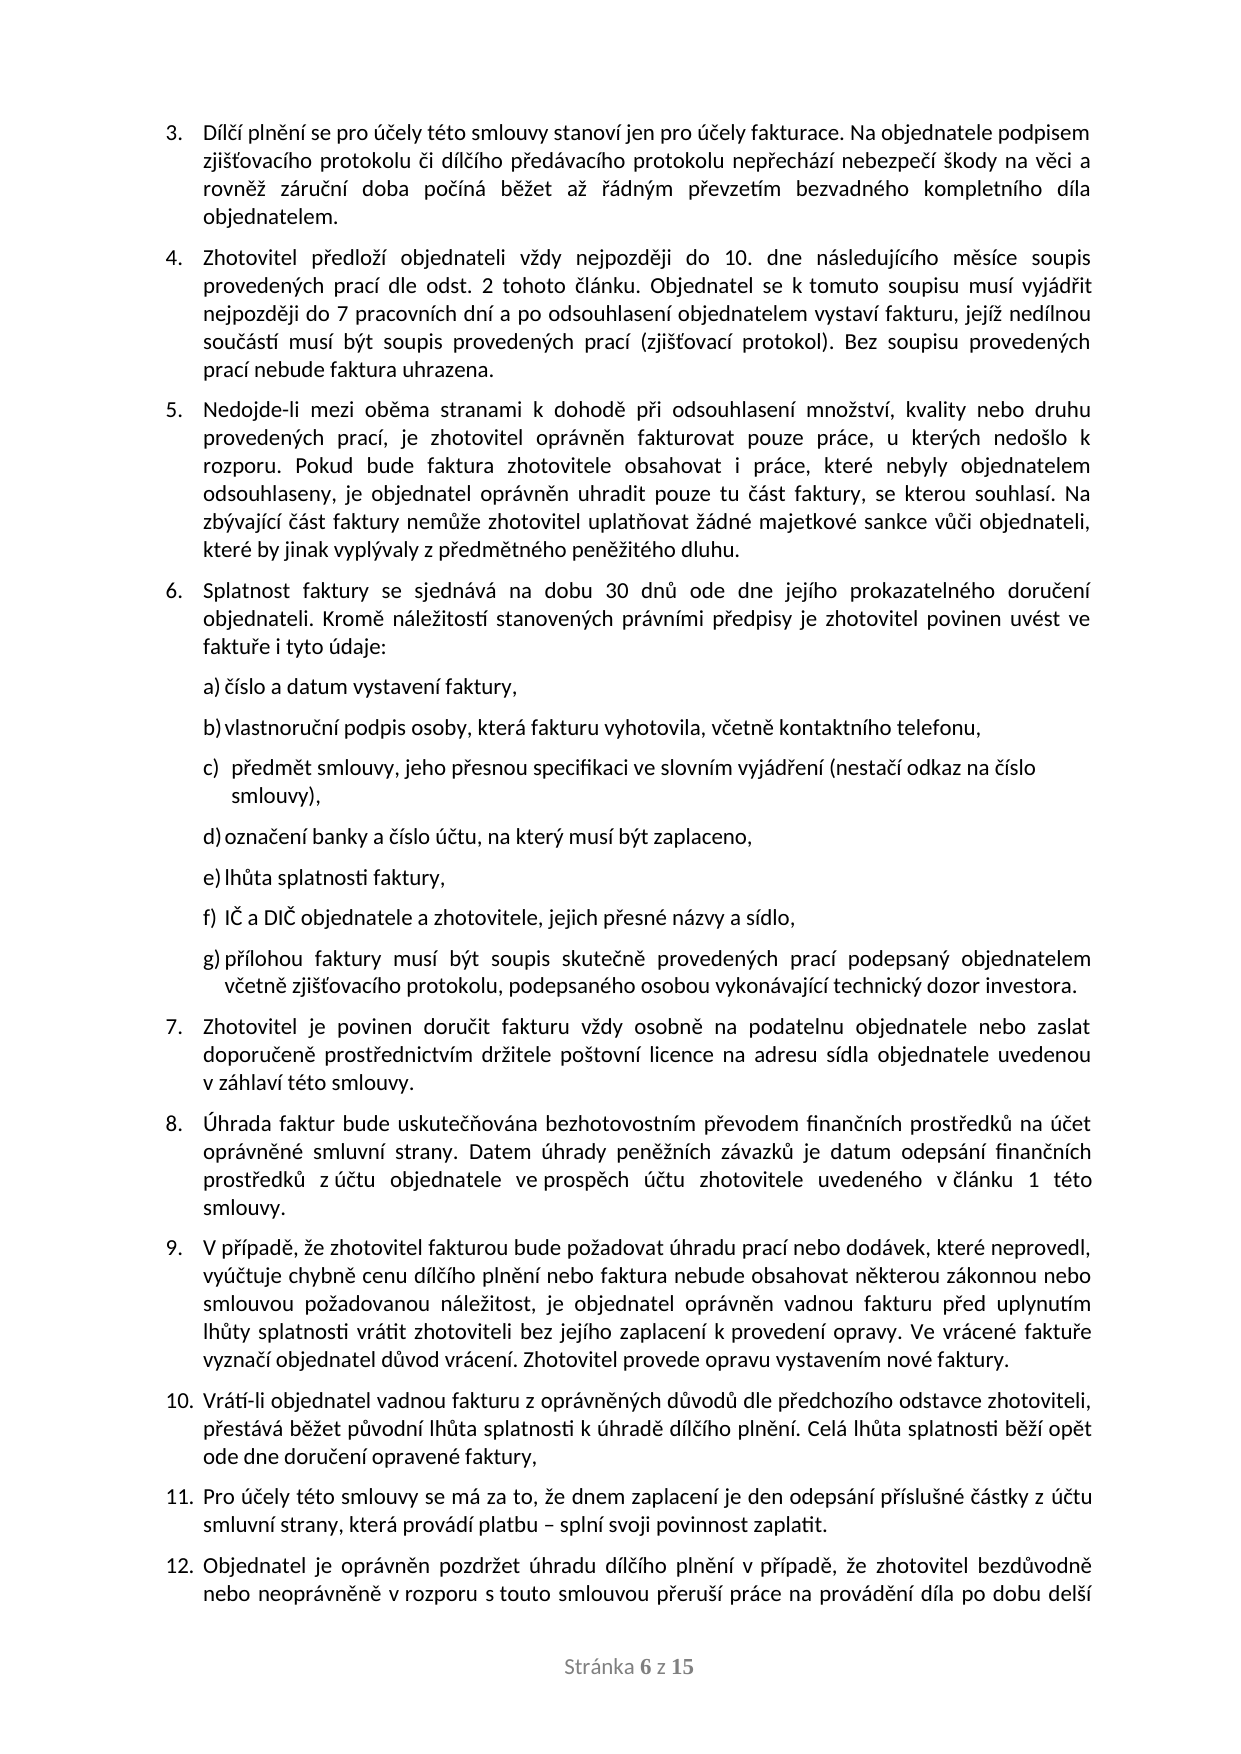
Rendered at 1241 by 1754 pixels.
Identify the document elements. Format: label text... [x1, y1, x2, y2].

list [165, 1551, 1092, 1607]
list Pro účely této smlouvy se má za to, že dnem zaplacení je den odepsání příslušné částky z účtu smluvní strany, která provádí platbu – splní svoji povinnost zaplatit. [165, 1482, 1092, 1538]
list Splatnost faktury se sjednává na dobu 30 dnů ode dne jejího prokazatelného doručení objednateli. Kromě náležitostí stanovených právními předpisy je zhotovitel povinen uvést ve faktuře i tyto údaje: [165, 576, 1092, 660]
list přílohou faktury musí být soupis skutečně provedených prací podepsaný objednatelem včetně zjišťovacího protokolu, podepsaného osobou vykonávající technický dozor investora. [203, 944, 1092, 1000]
list Dílčí plnění se pro účely této smlouvy stanoví jen pro účely fakturace. Na objednatele podpisem zjišťovacího protokolu či dílčího předávacího protokolu nepřechází nebezpečí škody na věci a rovněž záruční doba počíná běžet až řádným převzetím bezvadného kompletního díla objednatelem. [165, 118, 1092, 230]
list Zhotovitel předloží objednateli vždy nejpozději do 10. dne následujícího měsíce soupis provedených prací dle odst. 2 tohoto článku. Objednatel se k tomuto soupisu musí vyjádřit nejpozději do 7 pracovních dní a po odsouhlasení objednatelem vystaví fakturu, jejíž nedílnou součástí musí být soupis provedených prací (zjišťovací protokol). Bez soupisu provedených prací nebude faktura uhrazena. [165, 243, 1092, 383]
list vlastnoruční podpis osoby, která fakturu vyhotovila, včetně kontaktního telefonu, [203, 713, 1092, 741]
list Nedojde-li mezi oběma stranami k dohodě při odsouhlasení množství, kvality nebo druhu provedených prací, je zhotovitel oprávněn fakturovat pouze práce, u kterých nedošlo k rozporu. Pokud bude faktura zhotovitele obsahovat i práce, které nebyly objednatelem odsouhlaseny, je objednatel oprávněn uhradit pouze tu část faktury, se kterou souhlasí. Na zbývající část faktury nemůže zhotovitel uplatňovat žádné majetkové sankce vůči objednateli, které by jinak vyplývaly z předmětného peněžitého dluhu. [165, 395, 1092, 563]
list označení banky a číslo účtu, na který musí být zaplaceno, [203, 822, 1092, 850]
list předmět smlouvy, jeho přesnou specifikaci ve slovním vyjádření (nestačí odkaz na číslo smlouvy), [203, 753, 1092, 809]
list číslo a datum vystavení faktury, [203, 672, 1092, 701]
list IČ a DIČ objednatele a zhotovitele, jejich přesné názvy a sídlo, [203, 903, 1092, 931]
list Zhotovitel je povinen doručit fakturu vždy osobně na podatelnu objednatele nebo zaslat doporučeně prostřednictvím držitele poštovní licence na adresu sídla objednatele uvedenou v záhlaví této smlouvy. [165, 1012, 1092, 1096]
list Vrátí-li objednatel vadnou fakturu z oprávněných důvodů dle předchozího odstavce zhotoviteli, přestává běžet původní lhůta splatnosti k úhradě dílčího plnění. Celá lhůta splatnosti běží opět ode dne doručení opravené faktury, [165, 1386, 1092, 1470]
list V případě, že zhotovitel fakturou bude požadovat úhradu prací nebo dodávek, které neprovedl, vyúčtuje chybně cenu dílčího plnění nebo faktura nebude obsahovat některou zákonnou nebo smlouvou požadovanou náležitost, je objednatel oprávněn vadnou fakturu před uplynutím lhůty splatnosti vrátit zhotoviteli bez jejího zaplacení k provedení opravy. Ve vrácené faktuře vyznačí objednatel důvod vrácení. Zhotovitel provede opravu vystavením nové faktury. [165, 1233, 1092, 1373]
list lhůta splatnosti faktury, [203, 863, 1092, 891]
list Úhrada faktur bude uskutečňována bezhotovostním převodem finančních prostředků na účet oprávněné smluvní strany. Datem úhrady peněžních závazků je datum odepsání finančních prostředků z účtu objednatele ve prospěch účtu zhotovitele uvedeného v článku 1 této smlouvy. [165, 1109, 1092, 1221]
